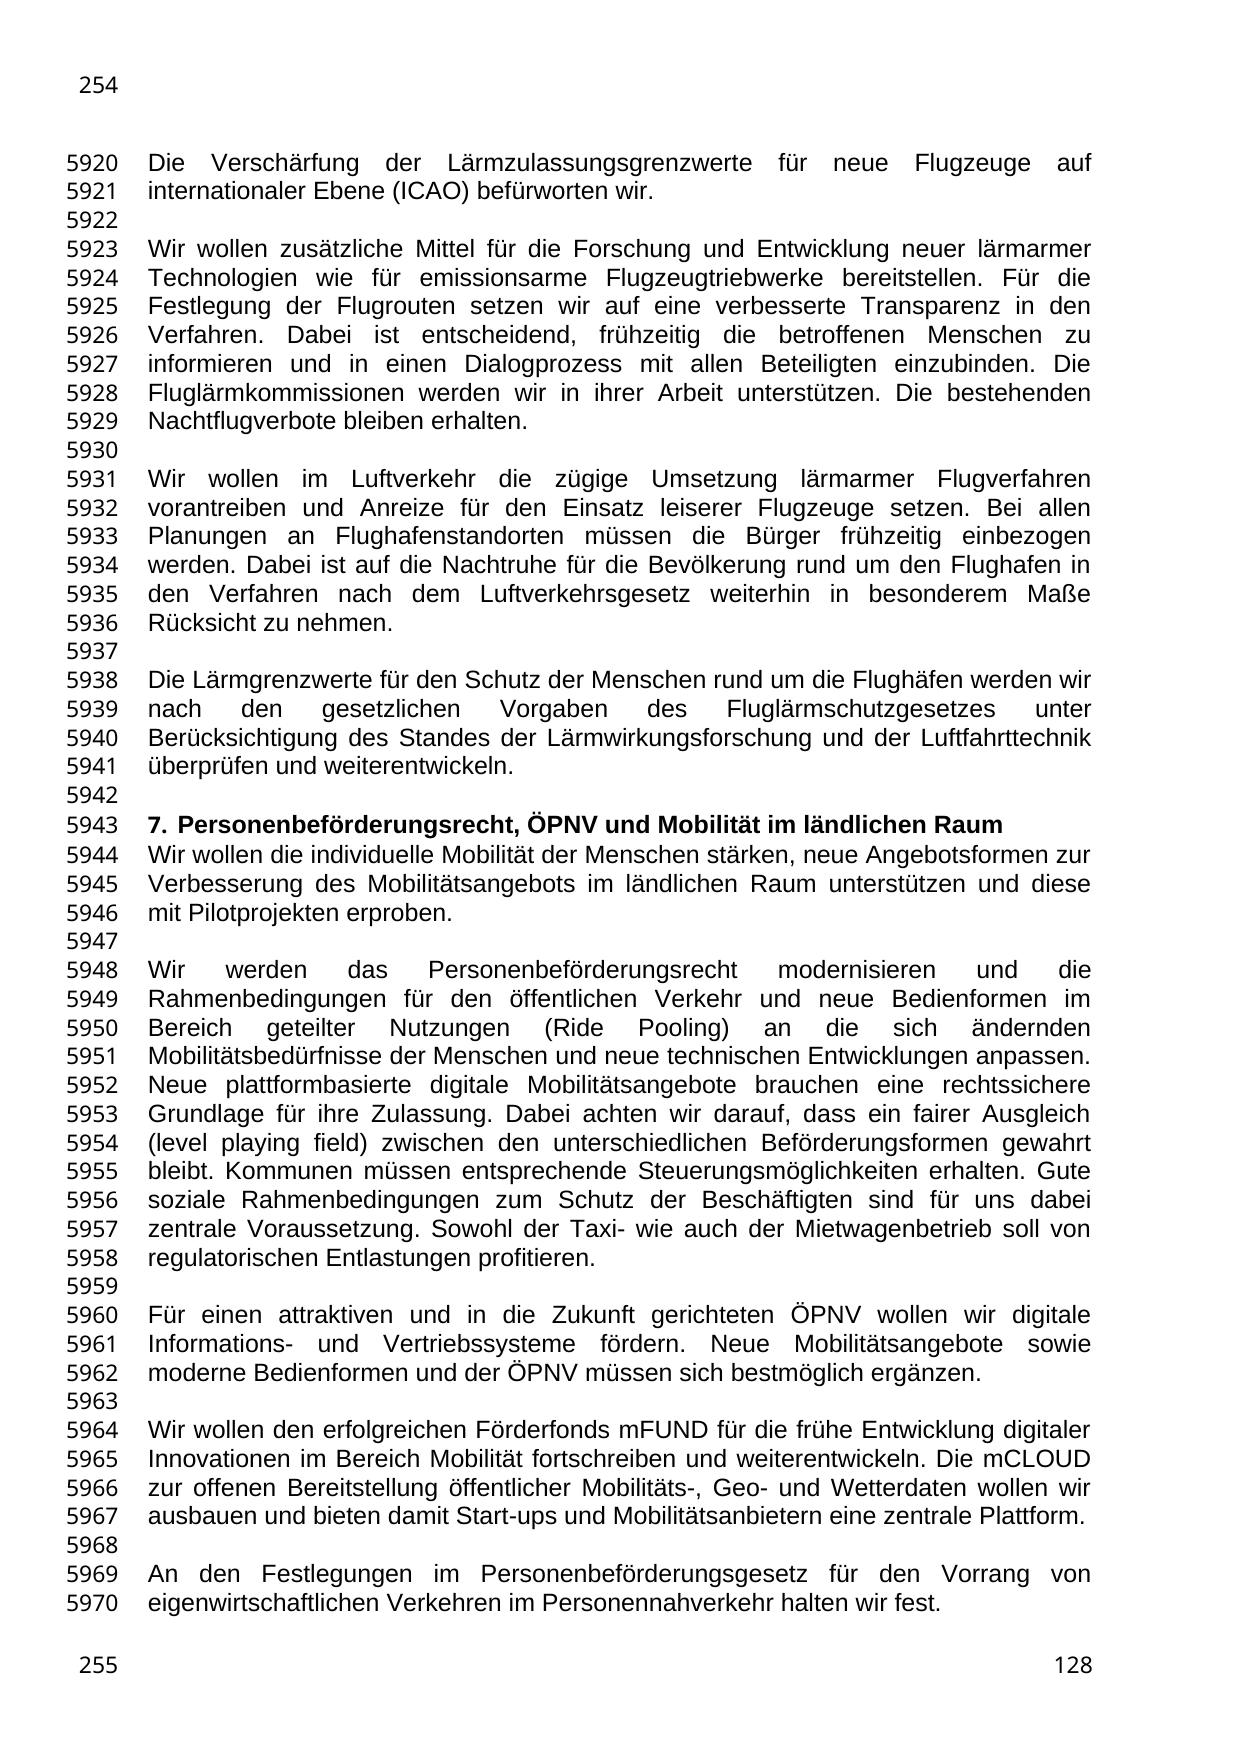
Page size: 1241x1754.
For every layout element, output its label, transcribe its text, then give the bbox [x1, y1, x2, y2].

text Die Lärmgrenzwerte für den Schutz der Menschen rund um die Flughäfen werden wir nach den gesetzlichen Vorgaben des Fluglärmschutzgesetzes unter Berücksichtigung des Standes der Lärmwirkungsforschung und der Luftfahrttechnik überprüfen und weiterentwickeln. [148, 665, 1093, 780]
text Wir wollen die individuelle Mobilität der Menschen stärken, neue Angebotsformen zur Verbesserung des Mobilitätsangebots im ländlichen Raum unterstützen und diese mit Pilotprojekten erproben. [148, 840, 1093, 926]
text An den Festlegungen im Personenbeförderungsgesetz für den Vorrang von eigenwirtschaftlichen Verkehren im Personennahverkehr halten wir fest. [148, 1559, 1093, 1616]
text Wir wollen im Luftverkehr die zügige Umsetzung lärmarmer Flugverfahren vorantreiben und Anreize für den Einsatz leiserer Flugzeuge setzen. Bei allen Planungen an Flughafenstandorten müssen die Bürger frühzeitig einbezogen werden. Dabei ist auf die Nachtruhe für die Bevölkerung rund um den Flughafen in den Verfahren nach dem Luftverkehrsgesetz weiterhin in besonderem Maße Rücksicht zu nehmen. [148, 464, 1093, 636]
subtitle Personenbeförderungsrecht, ÖPNV und Mobilität im ländlichen Raum [148, 809, 1093, 840]
text Für einen attraktiven und in die Zukunft gerichteten ÖPNV wollen wir digitale Informations- und Vertriebssysteme fördern. Neue Mobilitätsangebote sowie moderne Bedienformen und der ÖPNV müssen sich bestmöglich ergänzen. [148, 1300, 1093, 1386]
text Die Verschärfung der Lärmzulassungsgrenzwerte für neue Flugzeuge auf internationaler Ebene (ICAO) befürworten wir. [148, 148, 1093, 205]
text Wir werden das Personenbeförderungsrecht modernisieren und die Rahmenbedingungen für den öffentlichen Verkehr und neue Bedienformen im Bereich geteilter Nutzungen (Ride Pooling) an die sich ändernden Mobilitätsbedürfnisse der Menschen und neue technischen Entwicklungen anpassen. Neue plattformbasierte digitale Mobilitätsangebote brauchen eine rechtssichere Grundlage für ihre Zulassung. Dabei achten wir darauf, dass ein fairer Ausgleich (level playing field) zwischen den unterschiedlichen Beförderungsformen gewahrt bleibt. Kommunen müssen entsprechende Steuerungsmöglichkeiten erhalten. Gute soziale Rahmenbedingungen zum Schutz der Beschäftigten sind für uns dabei zentrale Voraussetzung. Sowohl der Taxi- wie auch der Mietwagenbetrieb soll von regulatorischen Entlastungen profitieren. [148, 955, 1093, 1271]
text Wir wollen den erfolgreichen Förderfonds mFUND für die frühe Entwicklung digitaler Innovationen im Bereich Mobilität fortschreiben und weiterentwickeln. Die mCLOUD zur offenen Bereitstellung öffentlicher Mobilitäts-, Geo- und Wetterdaten wollen wir ausbauen und bieten damit Start-ups und Mobilitätsanbietern eine zentrale Plattform. [148, 1415, 1093, 1530]
text Wir wollen zusätzliche Mittel für die Forschung und Entwicklung neuer lärmarmer Technologien wie für emissionsarme Flugzeugtriebwerke bereitstellen. Für die Festlegung der Flugrouten setzen wir auf eine verbesserte Transparenz in den Verfahren. Dabei ist entscheidend, frühzeitig die betroffenen Menschen zu informieren und in einen Dialogprozess mit allen Beteiligten einzubinden. Die Fluglärmkommissionen werden wir in ihrer Arbeit unterstützen. Die bestehenden Nachtflugverbote bleiben erhalten. [148, 234, 1093, 435]
